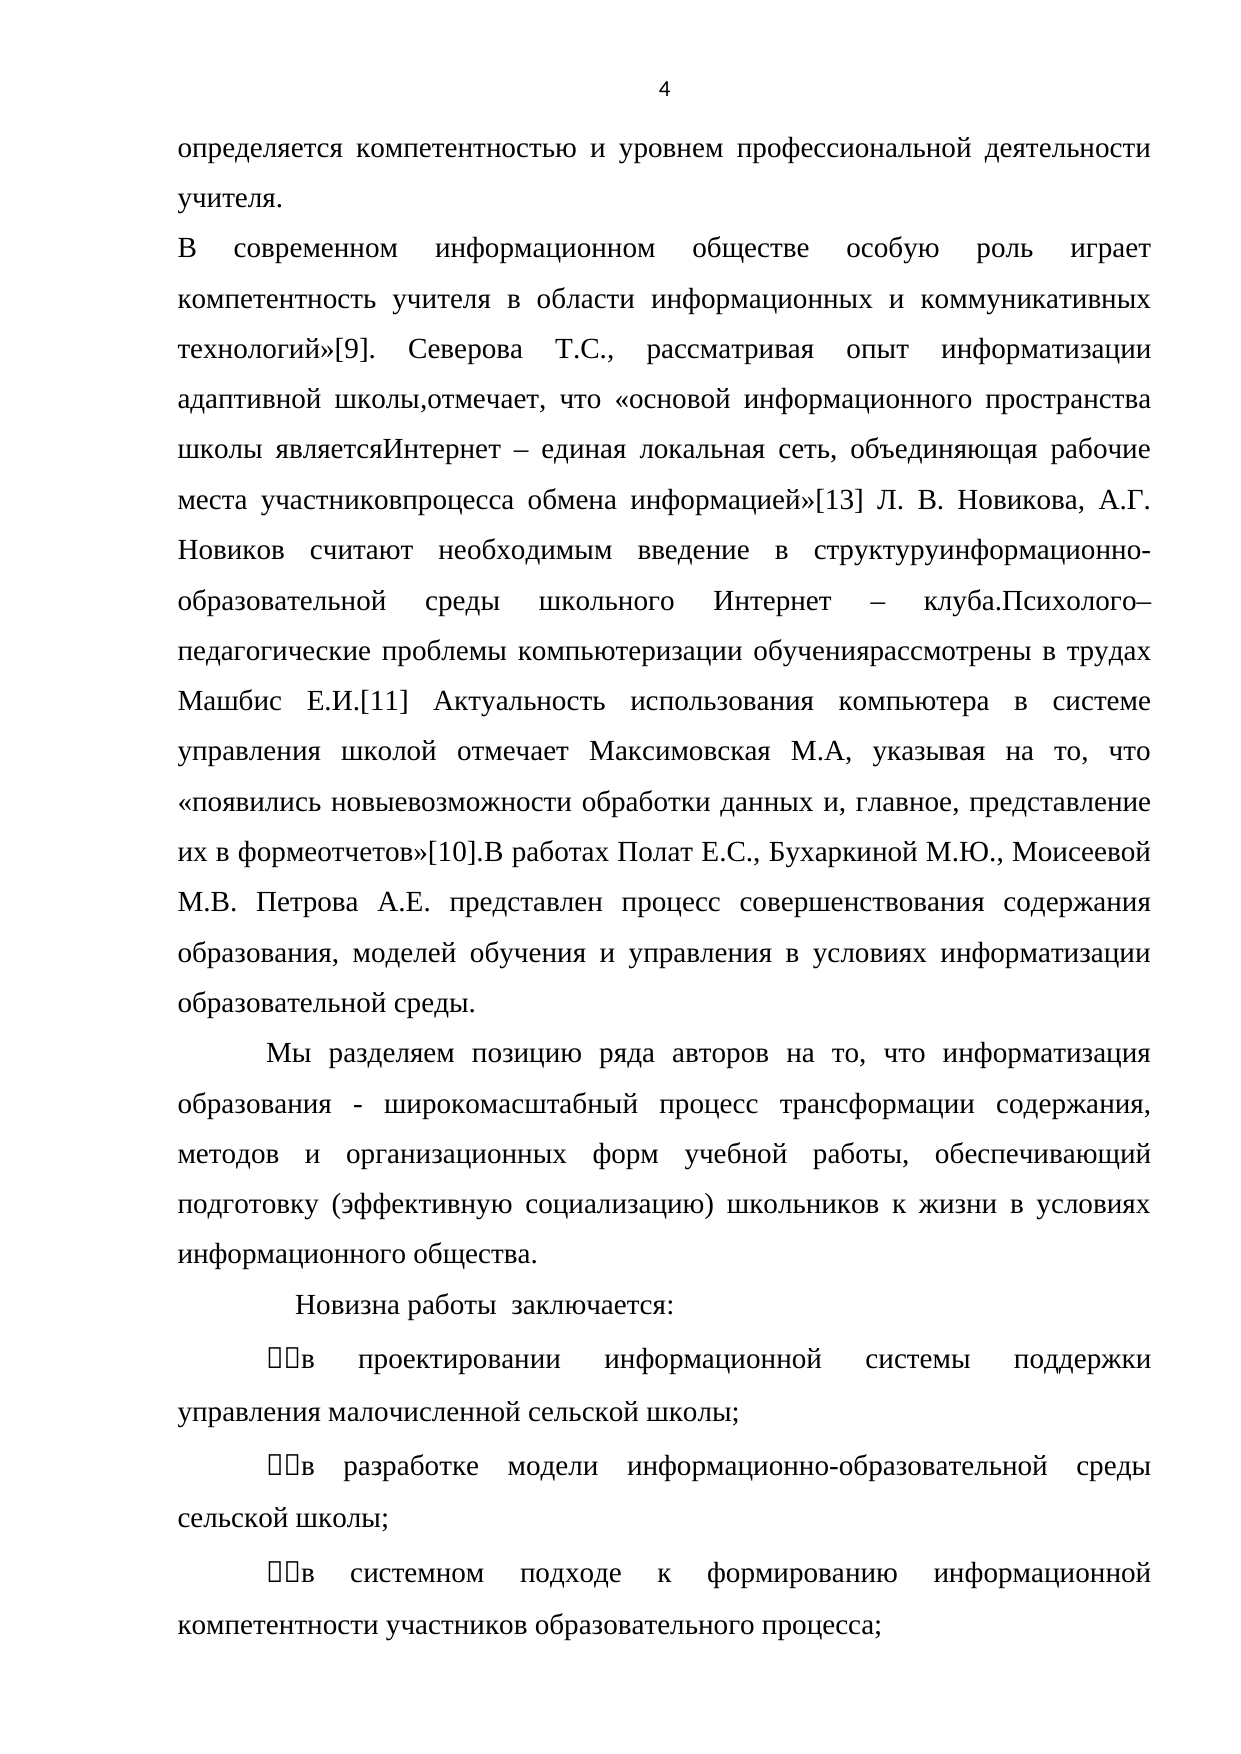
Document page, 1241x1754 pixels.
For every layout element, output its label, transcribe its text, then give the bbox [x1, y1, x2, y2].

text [177, 130, 1152, 214]
text Мы разделяем позицию ряда авторов на то, что информатизация образования - широкомасштабный процесс трансформации содержания, методов и организационных форм учебной работы, обеспечивающий подготовку (эффективную социализацию) школьников к жизни в условиях информационного общества. [177, 1035, 1152, 1270]
text В современном информационном обществе особую роль играет компетентность учителя в области информационных и коммуникативных технологий»[9]. Северова Т.С., рассматривая опыт информатизации адаптивной школы,отмечает, что «основой информационного пространства школы являетсяИнтернет – единая локальная сеть, объединяющая рабочие места участниковпроцесса обмена информацией»[13] Л. В. Новикова, А.Г. Новиков считают необходимым введение в структуруинформационно-образовательной среды школьного Интернет – клуба.Психолого–педагогические проблемы компьютеризации обучениярассмотрены в трудах Машбис Е.И.[11] Актуальность использования компьютера в системе управления школой отмечает Максимовская М.А, указывая на то, что «появились новыевозможности обработки данных и, главное, представление их в формеотчетов»[10].В работах Полат Е.С., Бухаркиной М.Ю., Моисеевой М.В. Петрова А.Е. представлен процесс совершенствования содержания образования, моделей обучения и управления в условиях информатизации образовательной среды. [177, 230, 1152, 1019]
text в разработке модели информационно-образовательной среды сельской школы; [177, 1444, 1152, 1534]
text в системном подходе к формированию информационной компетентности участников образовательного процесса; [177, 1551, 1152, 1641]
text Новизна работы заключается: [177, 1287, 1152, 1321]
text в проектировании информационной системы поддержки управления малочисленной сельской школы; [177, 1337, 1152, 1427]
